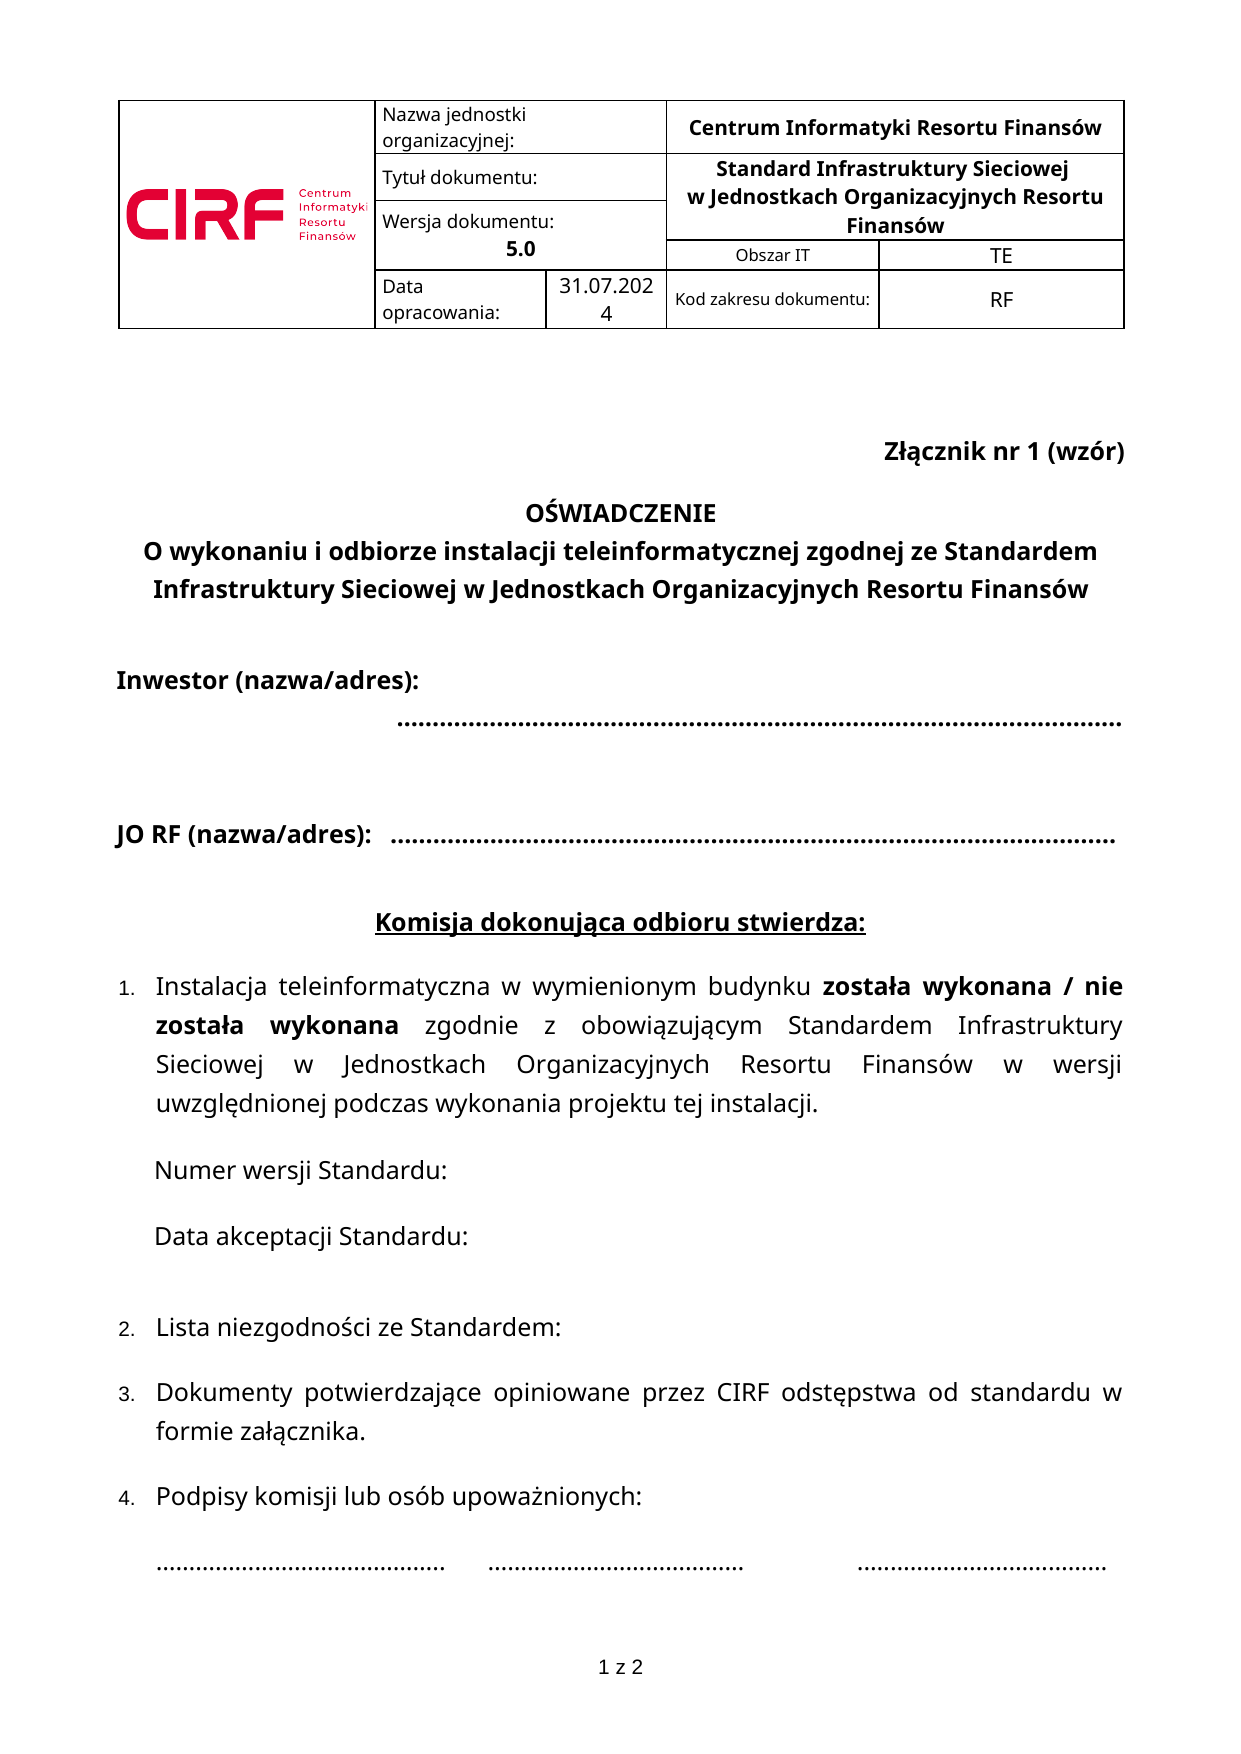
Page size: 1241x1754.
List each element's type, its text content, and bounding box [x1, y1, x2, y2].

text Numer wersji Standardu: [154, 1152, 1123, 1187]
text Komisja dokonująca odbioru stwierdza: [118, 904, 1122, 938]
list Instalacja teleinformatyczna w wymienionym budynku została wykonana / nie została wykonana zgodnie z obowiązującym Standardem Infrastruktury Sieciowej w Jednostkach Organizacyjnych Resortu Finansów w wersji uwzględnionej podczas wykonania projektu tej instalacji. [118, 968, 1123, 1120]
list Podpisy komisji lub osób upoważnionych: [118, 1479, 1123, 1513]
text OŚWIADCZENIE [118, 496, 1123, 530]
text JO RF (nazwa/adres): ………………………………………………………………………………………… [116, 816, 1123, 851]
text Złącznik nr 1 (wzór) [118, 433, 1125, 467]
text …………………………………….. ………………………………… ..……………………………… [156, 1544, 1123, 1578]
text Data akceptacji Standardu: [154, 1219, 1123, 1253]
list Dokumenty potwierdzające opiniowane przez CIRF odstępstwa od standardu w formie załącznika. [118, 1375, 1123, 1448]
text Inwestor (nazwa/adres): ………………………………………………………………………………………… [116, 663, 1123, 734]
picture [126, 189, 368, 240]
text O wykonaniu i odbiorze instalacji teleinformatycznej zgodnej ze Standardem Infrastruktury Sieciowej w Jednostkach Organizacyjnych Resortu Finansów [118, 534, 1123, 606]
list Lista niezgodności ze Standardem: [118, 1310, 1123, 1344]
